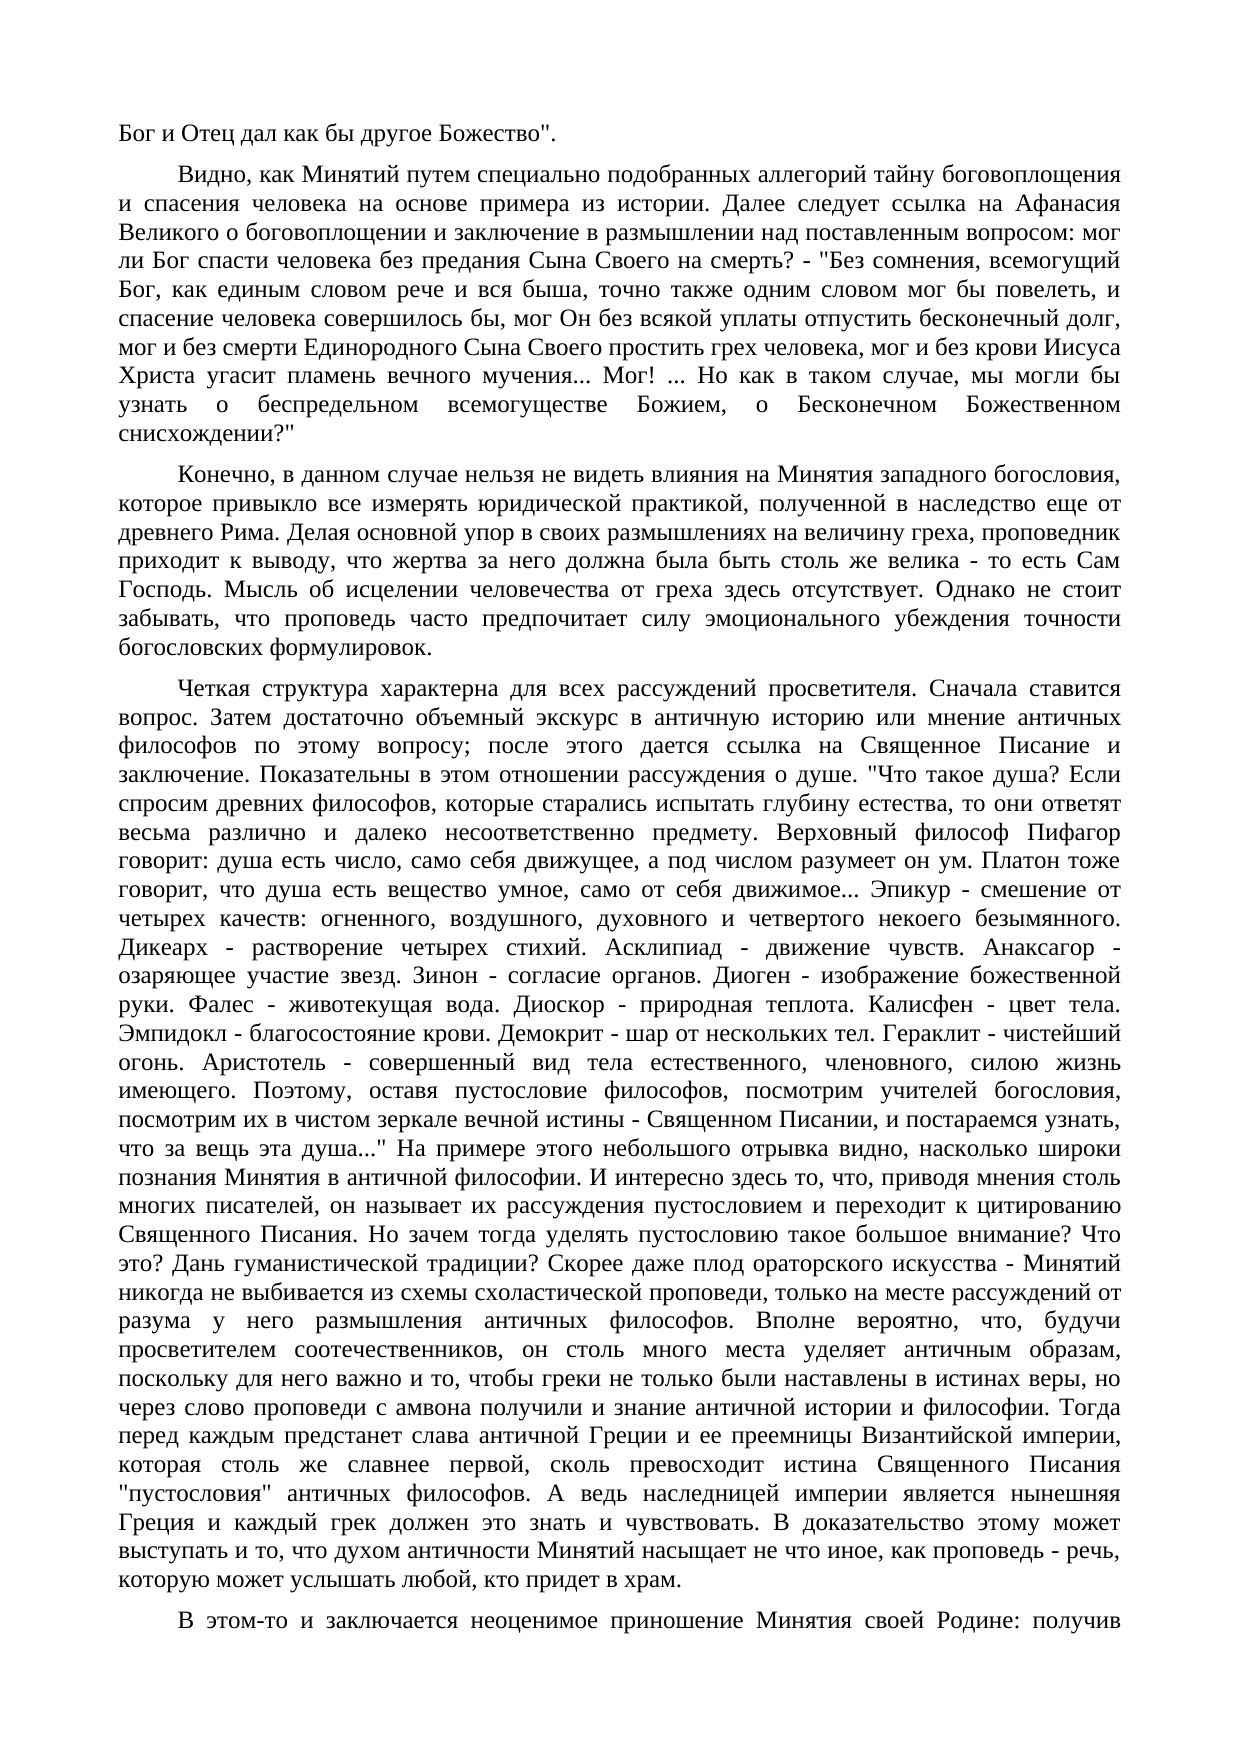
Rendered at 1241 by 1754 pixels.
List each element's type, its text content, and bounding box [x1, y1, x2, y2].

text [118, 1606, 1122, 1634]
text Конечно, в данном случае нельзя не видеть влияния на Минятия западного богословия, которое привыкло все измерять юридической практикой, полученной в наследство еще от древнего Рима. Делая основной упор в своих размышлениях на величину греха, проповедник приходит к выводу, что жертва за него должна была быть столь же велика - то есть Сам Господь. Мысль об исцелении человечества от греха здесь отсутствует. Однако не стоит забывать, что проповедь часто предпочитает силу эмоционального убеждения точности богословских формулировок. [118, 459, 1122, 661]
text Видно, как Минятий путем специально подобранных аллегорий тайну боговоплощения и спасения человека на основе примера из истории. Далее следует ссылка на Афанасия Великого о боговоплощении и заключение в размышлении над поставленным вопросом: мог ли Бог спасти человека без предания Сына Своего на смерть? - "Без сомнения, всемогущий Бог, как единым словом рече и вся быша, точно также одним словом мог бы повелеть, и спасение человека совершилось бы, мог Он без всякой уплаты отпустить бесконечный долг, мог и без смерти Единородного Сына Своего простить грех человека, мог и без крови Иисуса Христа угасит пламень вечного мучения... Мог! ... Но как в таком случае, мы могли бы узнать о беспредельном всемогуществе Божием, о Бесконечном Божественном снисхождении?" [118, 159, 1122, 447]
text Четкая структура характерна для всех рассуждений просветителя. Сначала ставится вопрос. Затем достаточно объемный экскурс в античную историю или мнение античных философов по этому вопросу; после этого дается ссылка на Священное Писание и заключение. Показательны в этом отношении рассуждения о душе. "Что такое душа? Если спросим древних философов, которые старались испытать глубину естества, то они ответят весьма различно и далеко несоответственно предмету. Верховный философ Пифагор говорит: душа есть число, само себя движущее, а под числом разумеет он ум. Платон тоже говорит, что душа есть вещество умное, само от себя движимое... Эпикур - смешение от четырех качеств: огненного, воздушного, духовного и четвертого некоего безымянного. Дикеарх - растворение четырех стихий. Асклипиад - движение чувств. Анаксагор - озаряющее участие звезд. Зинон - согласие органов. Диоген - изображение божественной руки. Фалес - животекущая вода. Диоскор - природная теплота. Калисфен - цвет тела. Эмпидокл - благосостояние крови. Демокрит - шар от нескольких тел. Гераклит - чистейший огонь. Аристотель - совершенный вид тела естественного, членовного, силою жизнь имеющего. Поэтому, оставя пустословие философов, посмотрим учителей богословия, посмотрим их в чистом зеркале вечной истины - Священном Писании, и постараемся узнать, что за вещь эта душа..." На примере этого небольшого отрывка видно, насколько широки познания Минятия в античной философии. И интересно здесь то, что, приводя мнения столь многих писателей, он называет их рассуждения пустословием и переходит к цитированию Священного Писания. Но зачем тогда уделять пустословию такое большое внимание? Что это? Дань гуманистической традиции? Скорее даже плод ораторского искусства - Минятий никогда не выбивается из схемы схоластической проповеди, только на месте рассуждений от разума у него размышления античных философов. Вполне вероятно, что, будучи просветителем соотечественников, он столь много места уделяет античным образам, поскольку для него важно и то, чтобы греки не только были наставлены в истинах веры, но через слово проповеди с амвона получили и знание античной истории и философии. Тогда перед каждым предстанет слава античной Греции и ее преемницы Византийской империи, которая столь же славнее первой, сколь превосходит истина Священного Писания "пустословия" античных философов. А ведь наследницей империи является нынешняя Греция и каждый грек должен это знать и чувствовать. В доказательство этому может выступать и то, что духом античности Минятий насыщает не что иное, как проповедь - речь, которую может услышать любой, кто придет в храм. [118, 673, 1122, 1593]
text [118, 118, 1122, 147]
